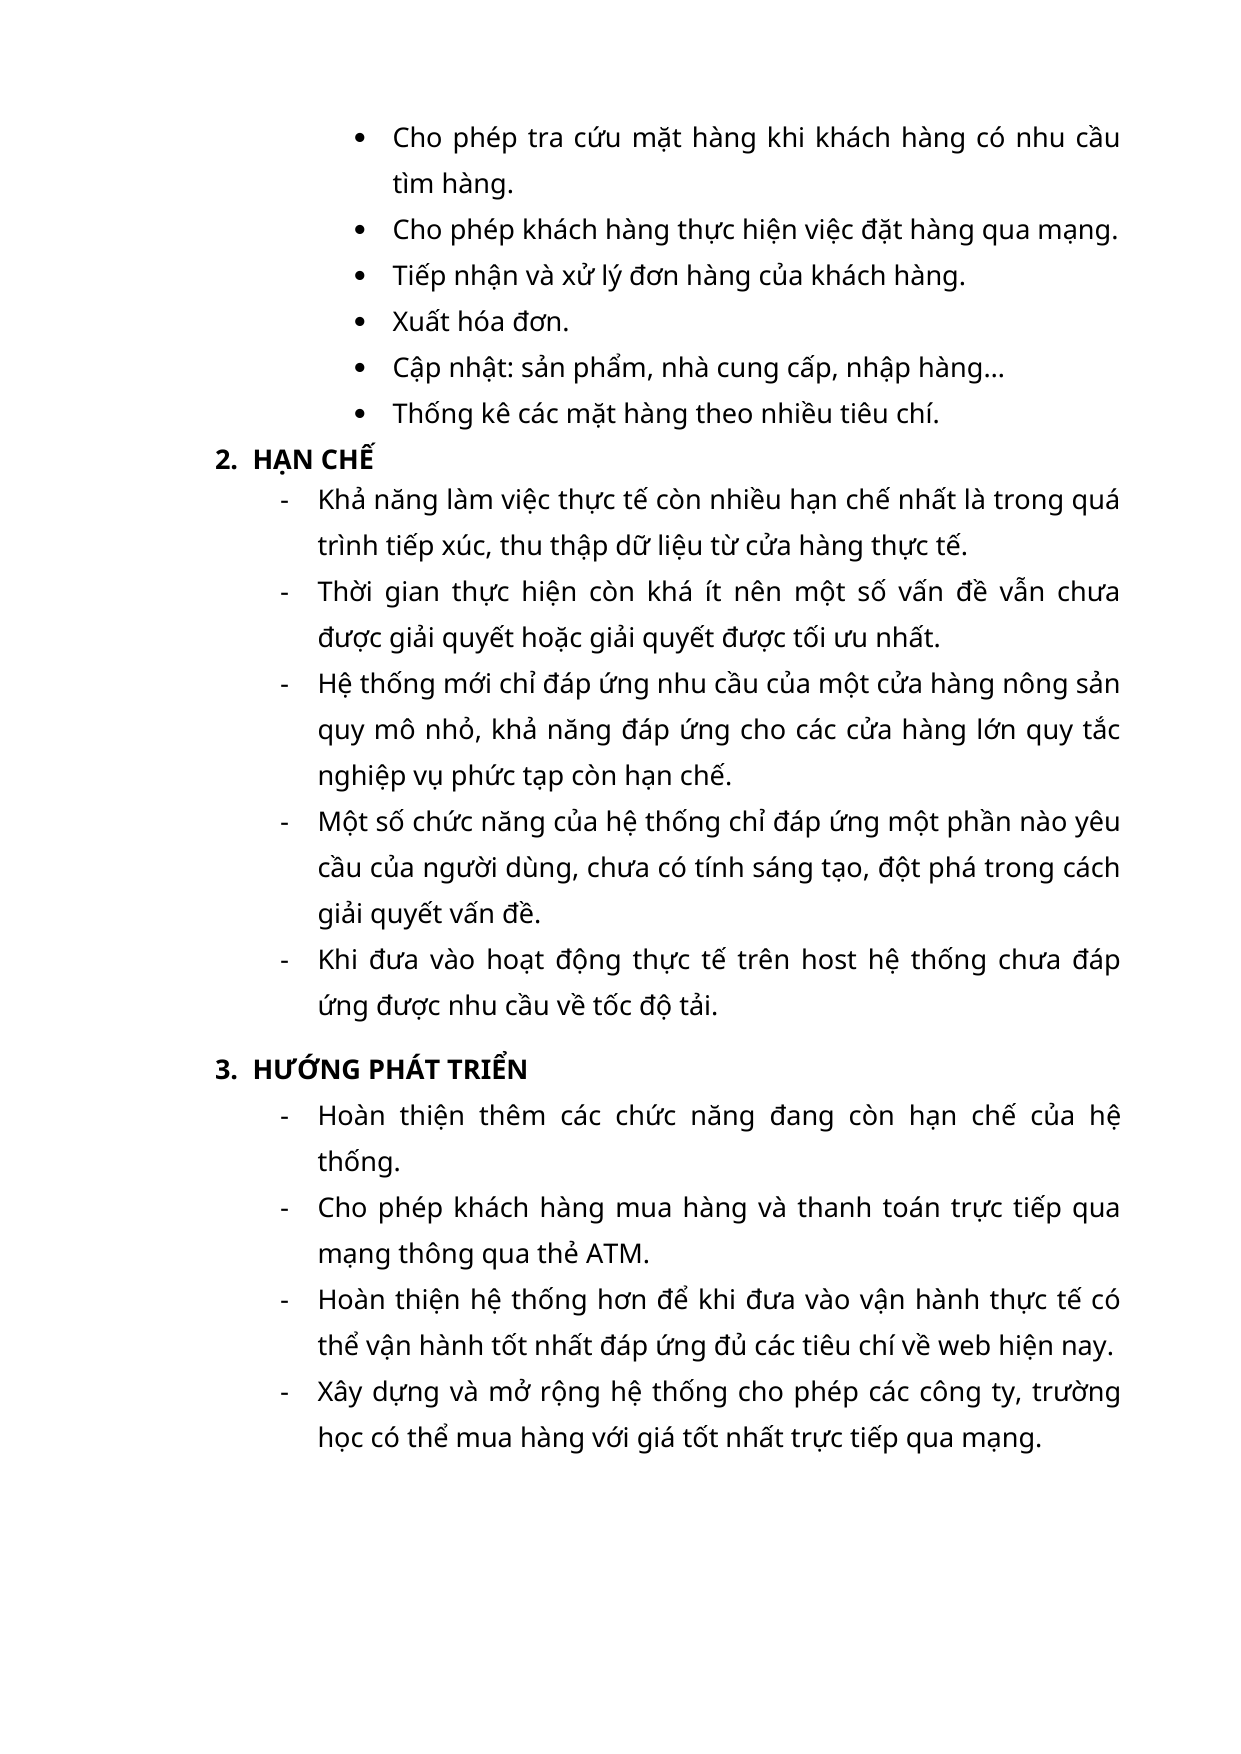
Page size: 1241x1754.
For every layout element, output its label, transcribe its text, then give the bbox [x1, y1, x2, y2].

list HƯỚNG PHÁT TRIỂN [215, 1050, 1122, 1087]
list Cho phép khách hàng mua hàng và thanh toán trực tiếp qua mạng thông qua thẻ ATM. [280, 1188, 1122, 1271]
list Khi đưa vào hoạt động thực tế trên host hệ thống chưa đáp ứng được nhu cầu về tốc độ tải. [280, 941, 1122, 1023]
list Hệ thống mới chỉ đáp ứng nhu cầu của một cửa hàng nông sản quy mô nhỏ, khả năng đáp ứng cho các cửa hàng lớn quy tắc nghiệp vụ phức tạp còn hạn chế. [280, 664, 1122, 793]
list Cho phép tra cứu mặt hàng khi khách hàng có nhu cầu tìm hàng. [355, 118, 1122, 201]
list Hoàn thiện thêm các chức năng đang còn hạn chế của hệ thống. [280, 1096, 1122, 1179]
list Xây dựng và mở rộng hệ thống cho phép các công ty, trường học có thể mua hàng với giá tốt nhất trực tiếp qua mạng. [280, 1373, 1122, 1456]
list Một số chức năng của hệ thống chỉ đáp ứng một phần nào yêu cầu của người dùng, chưa có tính sáng tạo, đột phá trong cách giải quyết vấn đề. [280, 802, 1122, 931]
list Thời gian thực hiện còn khá ít nên một số vấn đề vẫn chưa được giải quyết hoặc giải quyết được tối ưu nhất. [280, 572, 1122, 655]
list Khả năng làm việc thực tế còn nhiều hạn chế nhất là trong quá trình tiếp xúc, thu thập dữ liệu từ cửa hàng thực tế. [280, 480, 1122, 563]
list Tiếp nhận và xử lý đơn hàng của khách hàng. [355, 256, 1122, 293]
list Thống kê các mặt hàng theo nhiều tiêu chí. [355, 394, 1122, 431]
list Xuất hóa đơn. [355, 302, 1122, 339]
list Cập nhật: sản phẩm, nhà cung cấp, nhập hàng… [355, 348, 1122, 385]
list Cho phép khách hàng thực hiện việc đặt hàng qua mạng. [355, 210, 1122, 247]
list HẠN CHẾ [215, 440, 1122, 477]
list Hoàn thiện hệ thống hơn để khi đưa vào vận hành thực tế có thể vận hành tốt nhất đáp ứng đủ các tiêu chí về web hiện nay. [280, 1281, 1122, 1363]
